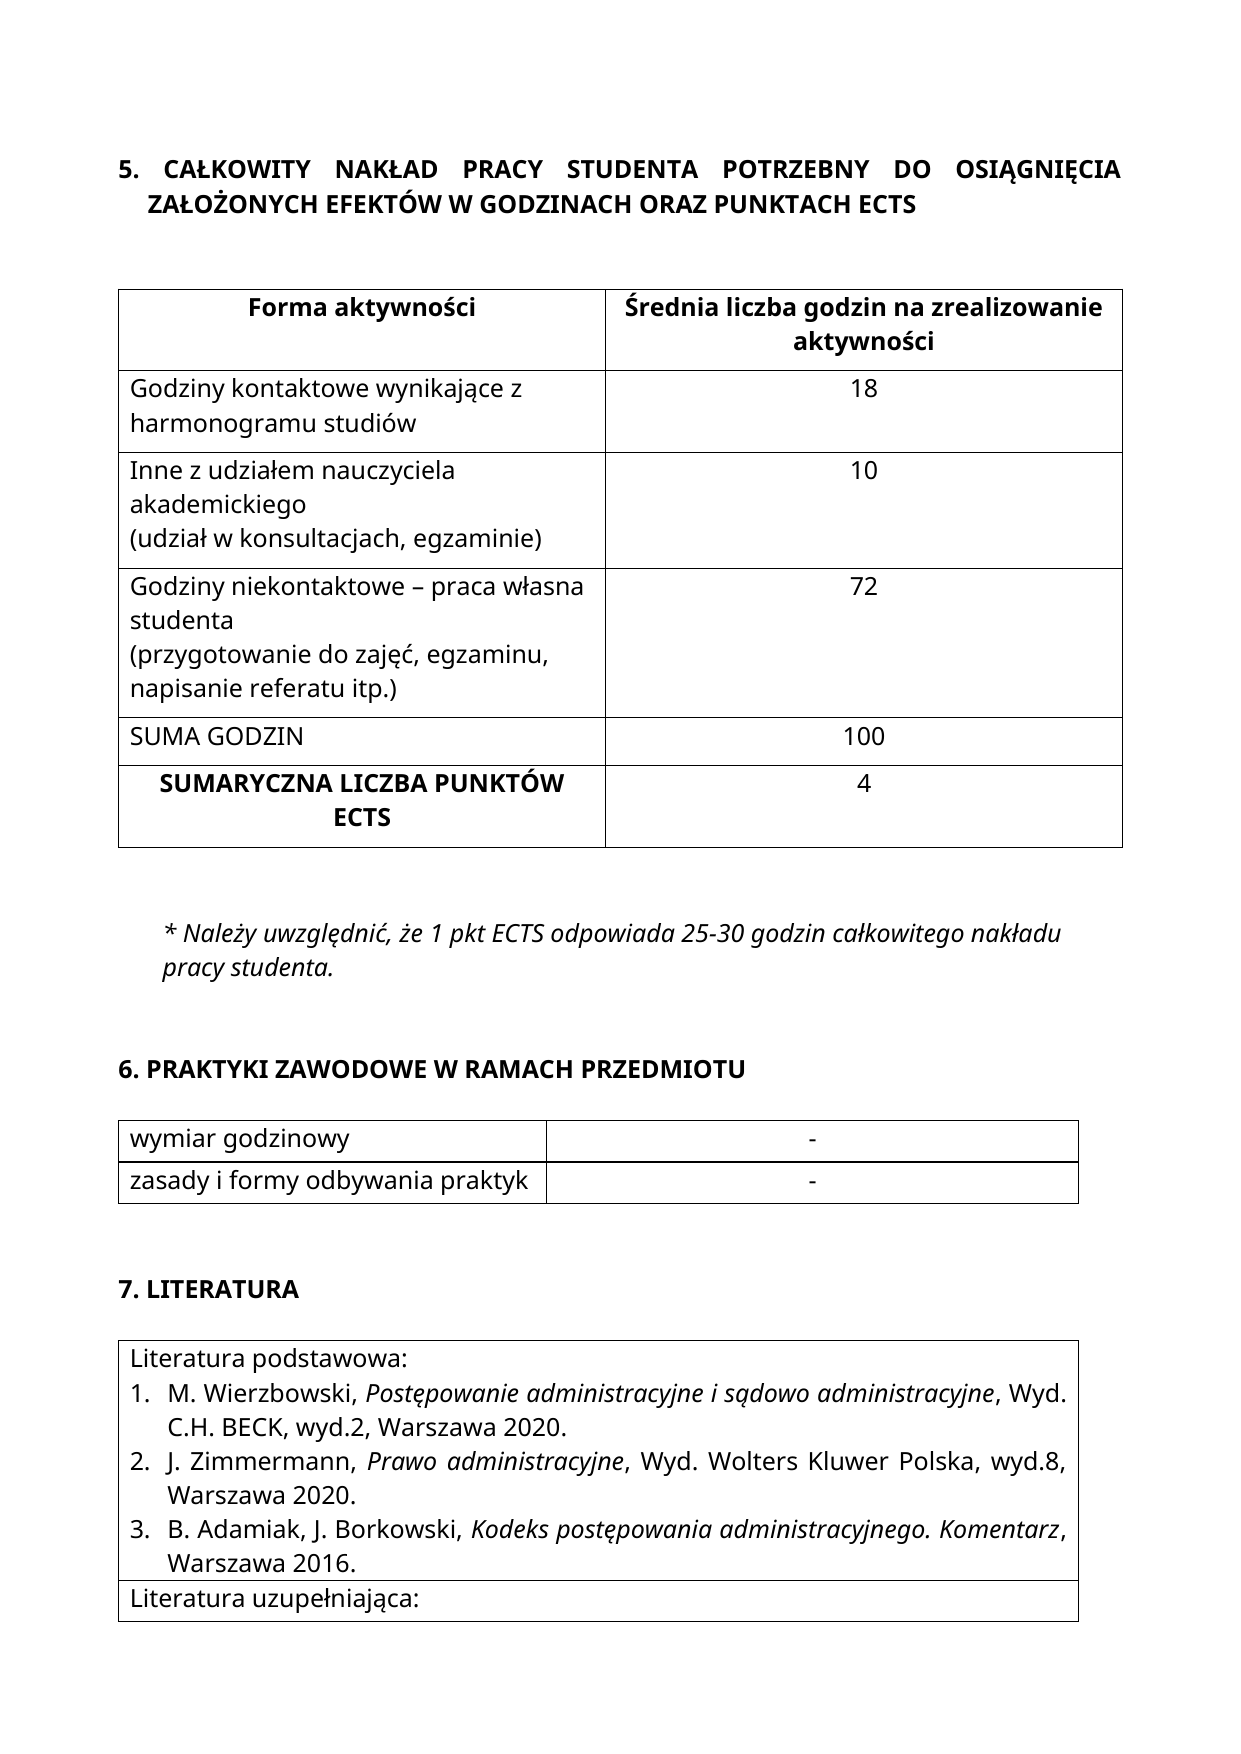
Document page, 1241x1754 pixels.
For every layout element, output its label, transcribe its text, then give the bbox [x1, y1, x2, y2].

table_header Średnia liczba godzin na zrealizowanie aktywności [606, 290, 1122, 370]
table_cell Godziny niekontaktowe – praca własna studenta (przygotowanie do zajęć, egzaminu, napisanie referatu itp.) [119, 569, 605, 717]
table_header - [547, 1121, 1078, 1161]
table_cell zasady i formy odbywania praktyk [119, 1163, 546, 1203]
text 5. CAŁKOWITY NAKŁAD PRACY STUDENTA POTRZEBNY DO OSIĄGNIĘCIA ZAŁOŻONYCH EFEKTÓW W GODZINACH ORAZ PUNKTACH ECTS [118, 152, 1122, 220]
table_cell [119, 1581, 1078, 1621]
table_cell Godziny kontaktowe wynikające z harmonogramu studiów [119, 371, 605, 452]
text 7. LITERATURA [118, 1272, 1122, 1306]
table_cell SUMARYCZNA LICZBA PUNKTÓW ECTS [119, 766, 605, 847]
table_header Literatura podstawowa: M. Wierzbowski, Postępowanie administracyjne i sądowo administracyjne, Wyd. C.H. BECK, wyd.2, Warszawa 2020. J. Zimmermann, Prawo administracyjne, Wyd. Wolters Kluwer Polska, wyd.8, Warszawa 2020. B. Adamiak, J. Borkowski, Kodeks postępowania administracyjnego. Komentarz, Warszawa 2016. [119, 1341, 1078, 1579]
table_header Forma aktywności [119, 290, 605, 370]
table_cell - [547, 1163, 1078, 1203]
table_cell 18 [606, 371, 1122, 452]
table_cell Inne z udziałem nauczyciela akademickiego (udział w konsultacjach, egzaminie) [119, 453, 605, 567]
table_cell SUMA GODZIN [119, 718, 605, 765]
table_header wymiar godzinowy [119, 1121, 546, 1161]
text * Należy uwzględnić, że 1 pkt ECTS odpowiada 25-30 godzin całkowitego nakładu pracy studenta. [162, 916, 1122, 984]
table_cell 100 [606, 718, 1122, 765]
text 6. PRAKTYKI ZAWODOWE W RAMACH PRZEDMIOTU [118, 1052, 1122, 1086]
table_cell 10 [606, 453, 1122, 567]
table_cell 72 [606, 569, 1122, 717]
table_cell 4 [606, 766, 1122, 847]
